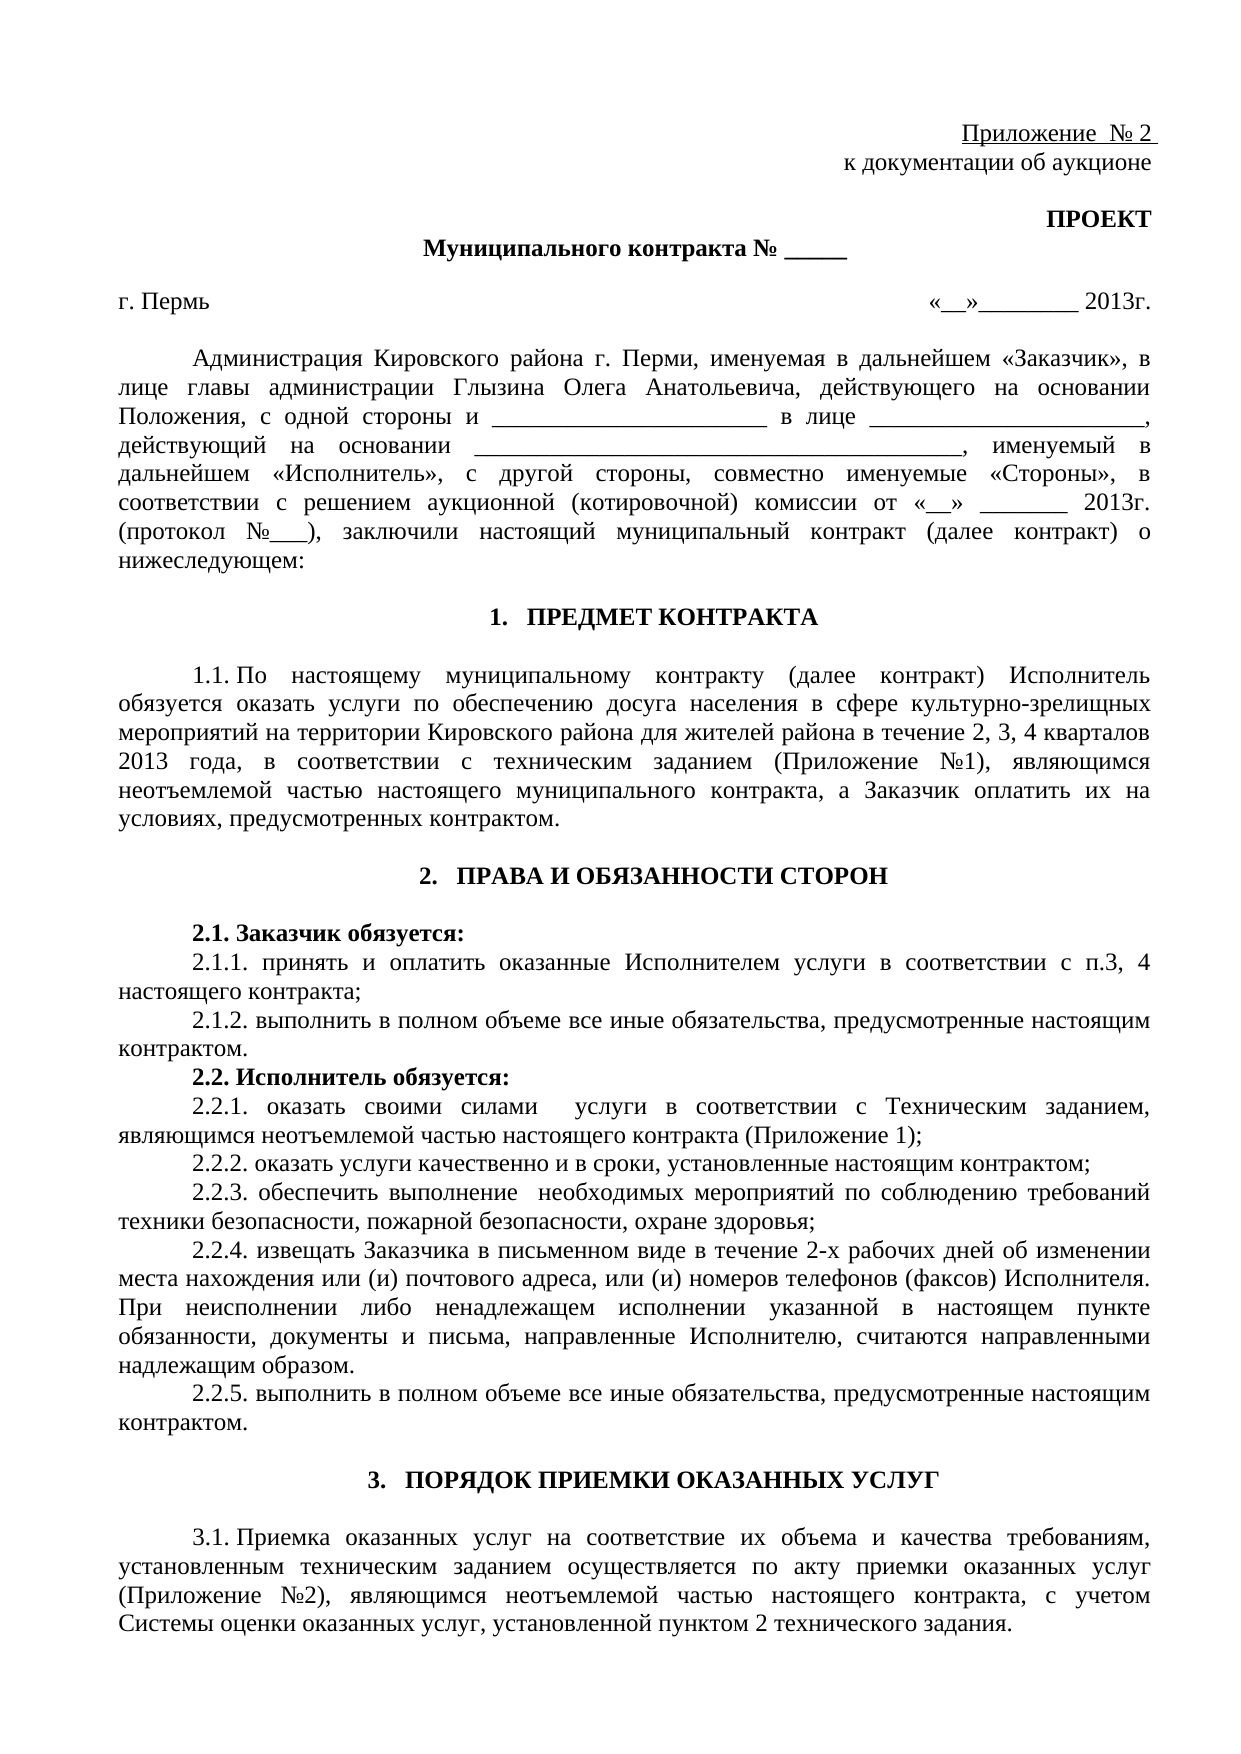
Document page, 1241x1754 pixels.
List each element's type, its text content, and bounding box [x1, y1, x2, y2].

text 2.1.2. выполнить в полном объеме все иные обязательства, предусмотренные настоящим контрактом. [118, 1005, 1152, 1062]
text 2.2.3. обеспечить выполнение необходимых мероприятий по соблюдению требований техники безопасности, пожарной безопасности, охране здоровья; [118, 1177, 1152, 1235]
list ПОРЯДОК ПРИЕМКИ ОКАЗАННЫХ УСЛУГ [156, 1465, 1152, 1493]
text Приложение № 2 [118, 118, 1152, 147]
text Администрация Кировского района г. Перми, именуемая в дальнейшем «Заказчик», в лице главы администрации Глызина Олега Анатольевича, действующего на основании Положения, с одной стороны и ______________________ в лице ______________________, действующий на основании _______________________________________, именуемый в дальнейшем «Исполнитель», с другой стороны, совместно именуемые «Стороны», в соответствии с решением аукционной (котировочной) комиссии от «__» _______ 2013г. (протокол №___), заключили настоящий муниципальный контракт (далее контракт) о нижеследующем: [118, 343, 1152, 573]
text 2.2.5. выполнить в полном объеме все иные обязательства, предусмотренные настоящим контрактом. [118, 1378, 1152, 1436]
list ПРАВА И ОБЯЗАННОСТИ СТОРОН [156, 861, 1152, 890]
text 2.1.1. принять и оплатить оказанные Исполнителем услуги в соответствии с п.3, 4 настоящего контракта; [118, 947, 1152, 1005]
list Приемка оказанных услуг на соответствие их объема и качества требованиям, установленным техническим заданием осуществляется по акту приемки оказанных услуг (Приложение №2), являющимся неотъемлемой частью настоящего контракта, с учетом Системы оценки оказанных услуг, установленной пунктом 2 технического задания. [118, 1522, 1152, 1637]
title ПРОЕКТ [118, 204, 1152, 233]
text 2.2.4. извещать Заказчика в письменном виде в течение 2-х рабочих дней об изменении места нахождения или (и) почтового адреса, или (и) номеров телефонов (факсов) Исполнителя. При неисполнении либо ненадлежащем исполнении указанной в настоящем пункте обязанности, документы и письма, направленные Исполнителю, считаются направленными надлежащим образом. [118, 1235, 1152, 1378]
list По настоящему муниципальному контракту (далее контракт) Исполнитель обязуется оказать услуги по обеспечению досуга населения в сфере культурно-зрелищных мероприятий на территории Кировского района для жителей района в течение 2, 3, 4 кварталов 2013 года, в соответствии с техническим заданием (Приложение №1), являющимся неотъемлемой частью настоящего муниципального контракта, а Заказчик оплатить их на условиях, предусмотренных контрактом. [118, 660, 1152, 832]
text г. Пермь «__»________ 2013г. [118, 286, 1152, 315]
list ПРЕДМЕТ КОНТРАКТА [156, 602, 1152, 631]
text 2.1. Заказчик обязуется: [118, 918, 1152, 947]
text 2.2.1. оказать своими силами услуги в соответствии с Техническим заданием, являющимся неотъемлемой частью настоящего контракта (Приложение 1); [118, 1091, 1152, 1148]
text к документации об аукционе [118, 147, 1152, 176]
text Муниципального контракта № _____ [118, 233, 1152, 262]
text 2.2.2. оказать услуги качественно и в сроки, установленные настоящим контрактом; [118, 1148, 1152, 1177]
text 2.2. Исполнитель обязуется: [118, 1062, 1152, 1091]
